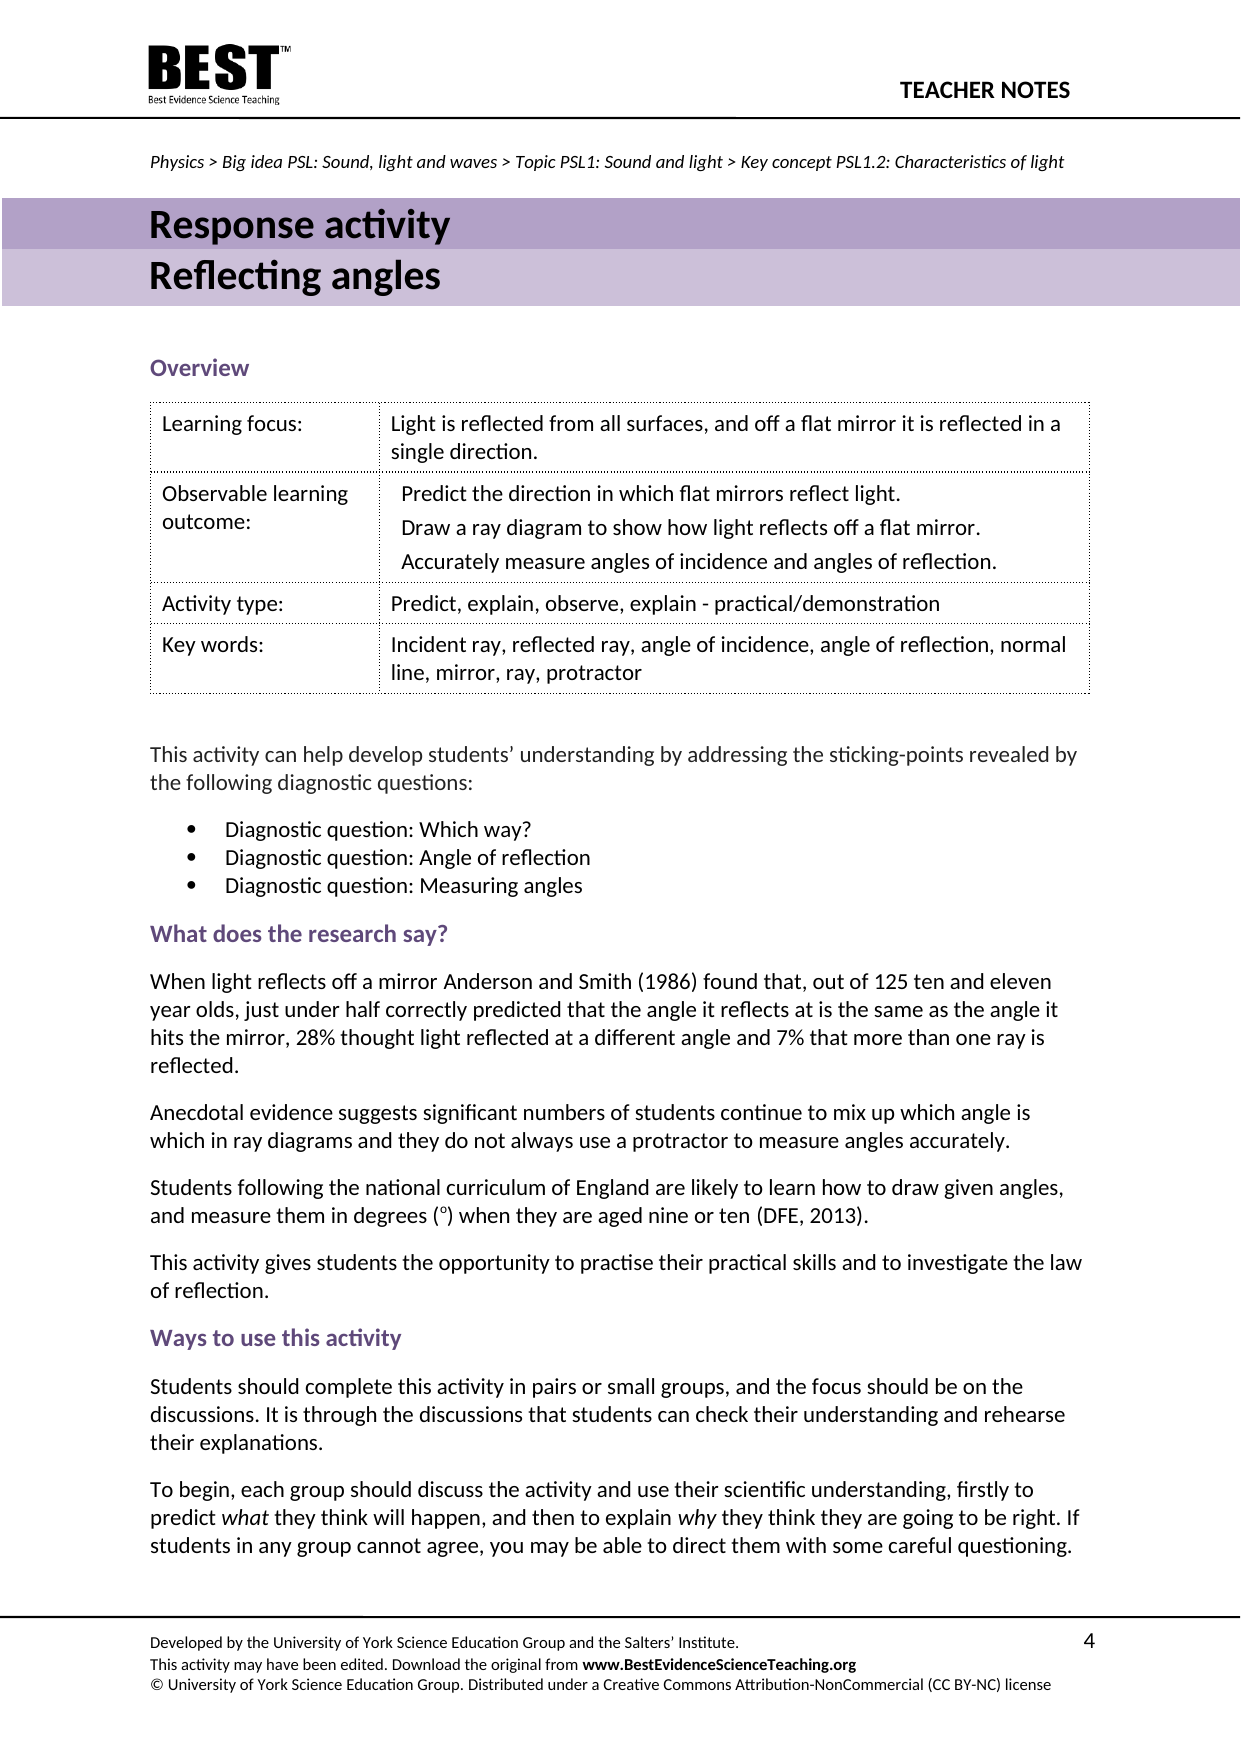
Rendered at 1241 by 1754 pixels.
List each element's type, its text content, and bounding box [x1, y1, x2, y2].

text To begin, each group should discuss the activity and use their scientific understanding, firstly to predict what they think will happen, and then to explain why they think they are going to be right. If students in any group cannot agree, you may be able to direct them with some careful questioning. [150, 1475, 1090, 1559]
text When light reflects off a mirror Anderson and Smith (1986) found that, out of 125 ten and eleven year olds, just under half correctly predicted that the angle it reflects at is the same as the angle it hits the mirror, 28% thought light reflected at a different angle and 7% that more than one ray is reflected. [150, 967, 1090, 1079]
table_header Learning focus: [151, 402, 379, 471]
table_cell Predict, explain, observe, explain - practical/demonstration [379, 582, 1090, 623]
text This activity gives students the opportunity to practise their practical skills and to investigate the law of reflection. [150, 1248, 1090, 1304]
picture [148, 44, 291, 105]
text Students should complete this activity in pairs or small groups, and the focus should be on the discussions. It is through the discussions that students can check their understanding and rehearse their explanations. [150, 1372, 1090, 1456]
table_cell Activity type: [151, 582, 379, 623]
text This activity can help develop students’ understanding by addressing the sticking-points revealed by the following diagnostic questions: [150, 741, 1090, 797]
table_cell Key words: [151, 623, 379, 693]
text Anecdotal evidence suggests significant numbers of students continue to mix up which angle is which in ray diagrams and they do not always use a protractor to measure angles accurately. [150, 1098, 1090, 1154]
list Diagnostic question: Which way? [187, 815, 1090, 843]
table_cell Observable learning outcome: [151, 471, 379, 582]
table_header Response activity [2, 198, 1240, 249]
table_cell Reflecting angles [2, 249, 1240, 306]
text Physics > Big idea PSL: Sound, light and waves > Topic PSL1: Sound and light > Key concept PSL1.2: Characteristics of light [150, 150, 1090, 173]
text Overview [150, 353, 1090, 383]
table_cell Predict the direction in which flat mirrors reflect light. Draw a ray diagram to show how light reflects off a flat mirror. Accurately measure angles of incidence and angles of reflection. [379, 471, 1090, 582]
list Diagnostic question: Angle of reflection [187, 843, 1090, 871]
table_cell Incident ray, reflected ray, angle of incidence, angle of reflection, normal line, mirror, ray, protractor [379, 623, 1090, 693]
list Diagnostic question: Measuring angles [187, 871, 1090, 899]
text Students following the national curriculum of England are likely to learn how to draw given angles, and measure them in degrees (o) when they are aged nine or ten (DFE, 2013). [150, 1173, 1090, 1229]
text Ways to use this activity [150, 1323, 1090, 1353]
table_header Light is reflected from all surfaces, and off a flat mirror it is reflected in a single direction. [379, 402, 1090, 471]
text What does the research say? [150, 918, 1090, 949]
